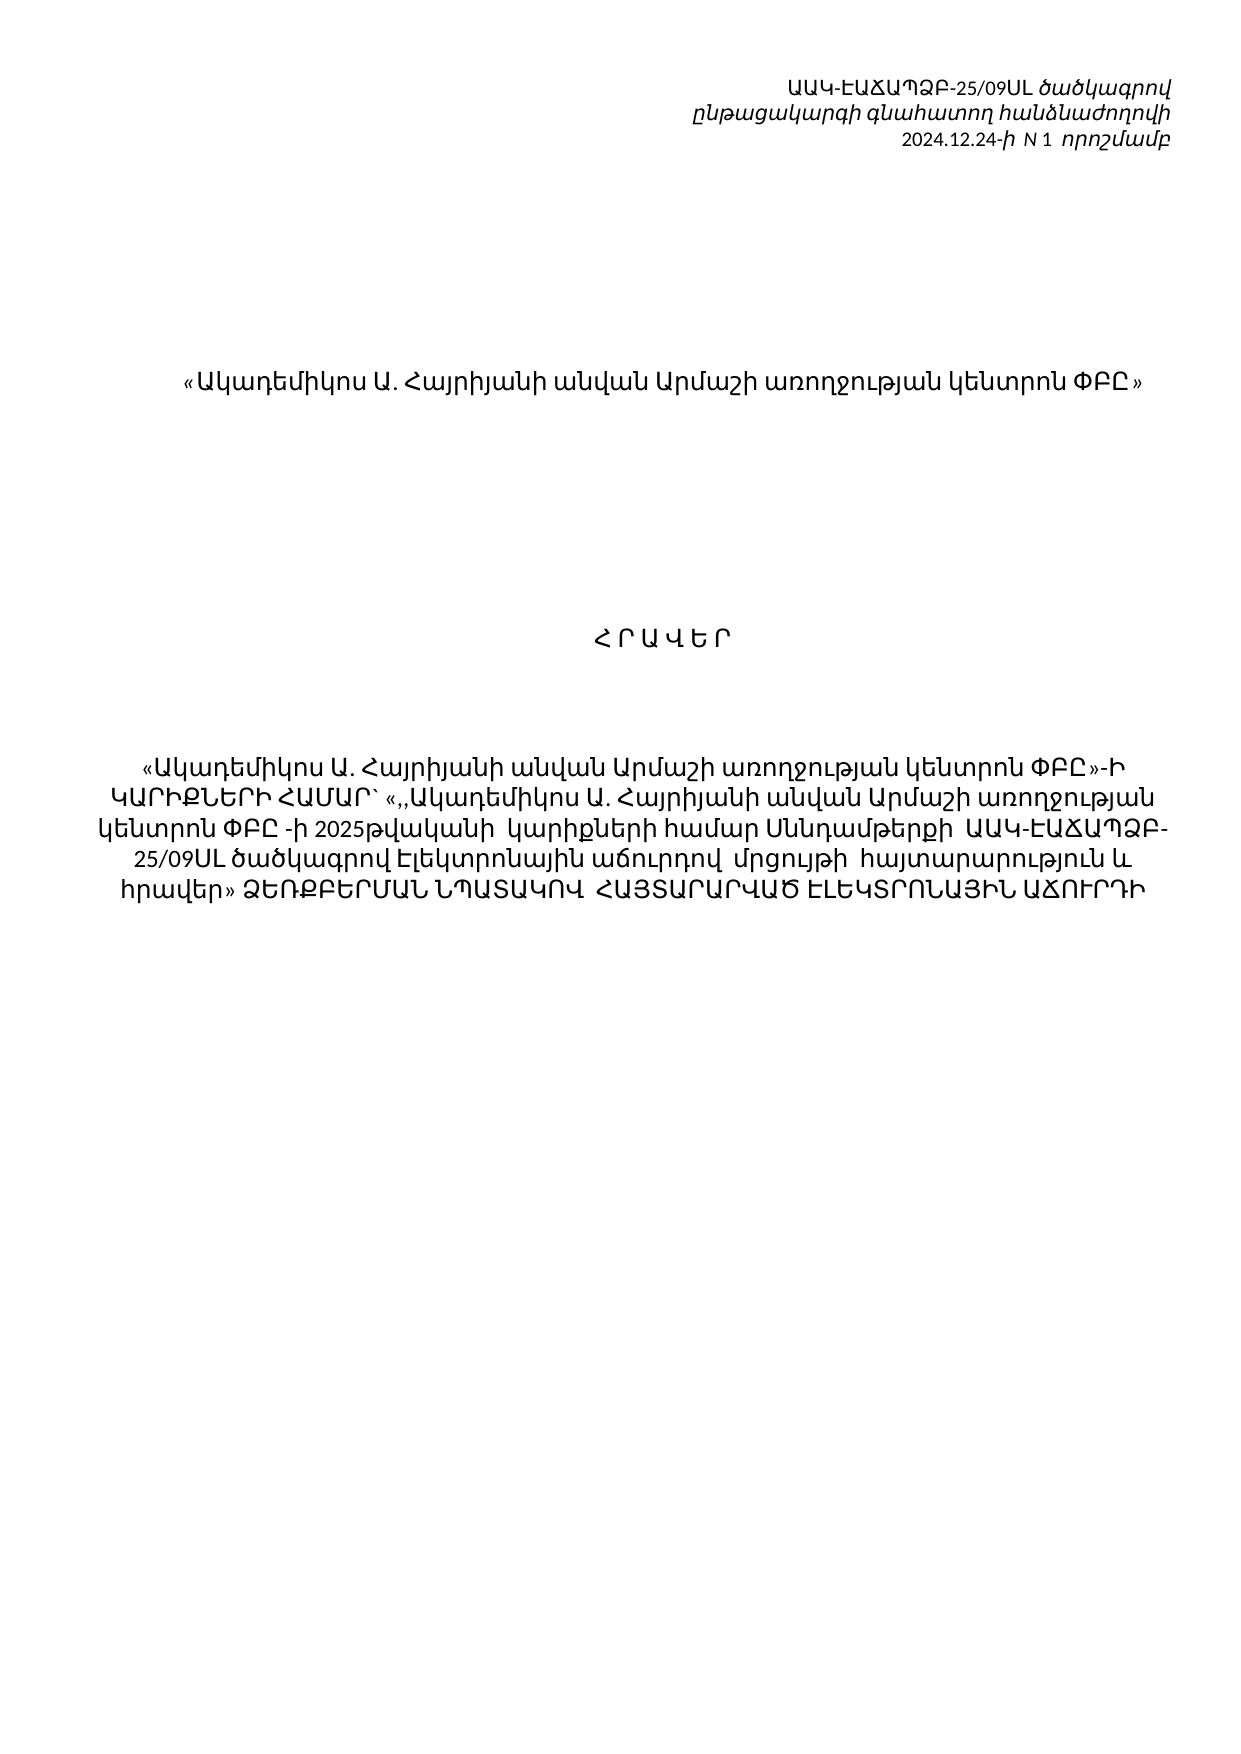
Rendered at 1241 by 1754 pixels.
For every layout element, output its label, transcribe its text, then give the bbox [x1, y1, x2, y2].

text « Ակադեմիկոս Ա. Հայրիյանի անվան Արմաշի առողջության կենտրոն ՓԲԸ» [94, 366, 1172, 397]
text Հ Ր Ա Վ Ե Ր [94, 623, 1172, 653]
text ընթացակարգի գնահատող հանձնաժողովի [94, 100, 1171, 126]
text 2024.12.24 -ի N 1 որոշմամբ [94, 126, 1171, 151]
text «Ակադեմիկոս Ա. Հայրիյանի անվան Արմաշի առողջության կենտրոն ՓԲԸ»-Ի ԿԱՐԻՔՆԵՐԻ ՀԱՄԱՐ` «,,Ակադեմիկոս Ա. Հայրիյանի անվան Արմաշի առողջության կենտրոն ՓԲԸ -ի 2025թվականի կարիքների համար Սննդամթերքի ԱԱԿ-ԷԱՃԱՊՁԲ-25/09ՍԼ ծածկագրով Էլեկտրոնային աճուրդով մրցույթի հայտարարություն և հրավեր» ՁԵՌՔԲԵՐՄԱՆ ՆՊԱՏԱԿՈՎ ՀԱՅՏԱՐԱՐՎԱԾ ԷԼԵԿՏՐՈՆԱՅԻՆ ԱՃՈՒՐԴԻ [94, 752, 1172, 904]
text ԱԱԿ-ԷԱՃԱՊՁԲ-25/09ՍԼ ծածկագրով [94, 75, 1171, 100]
